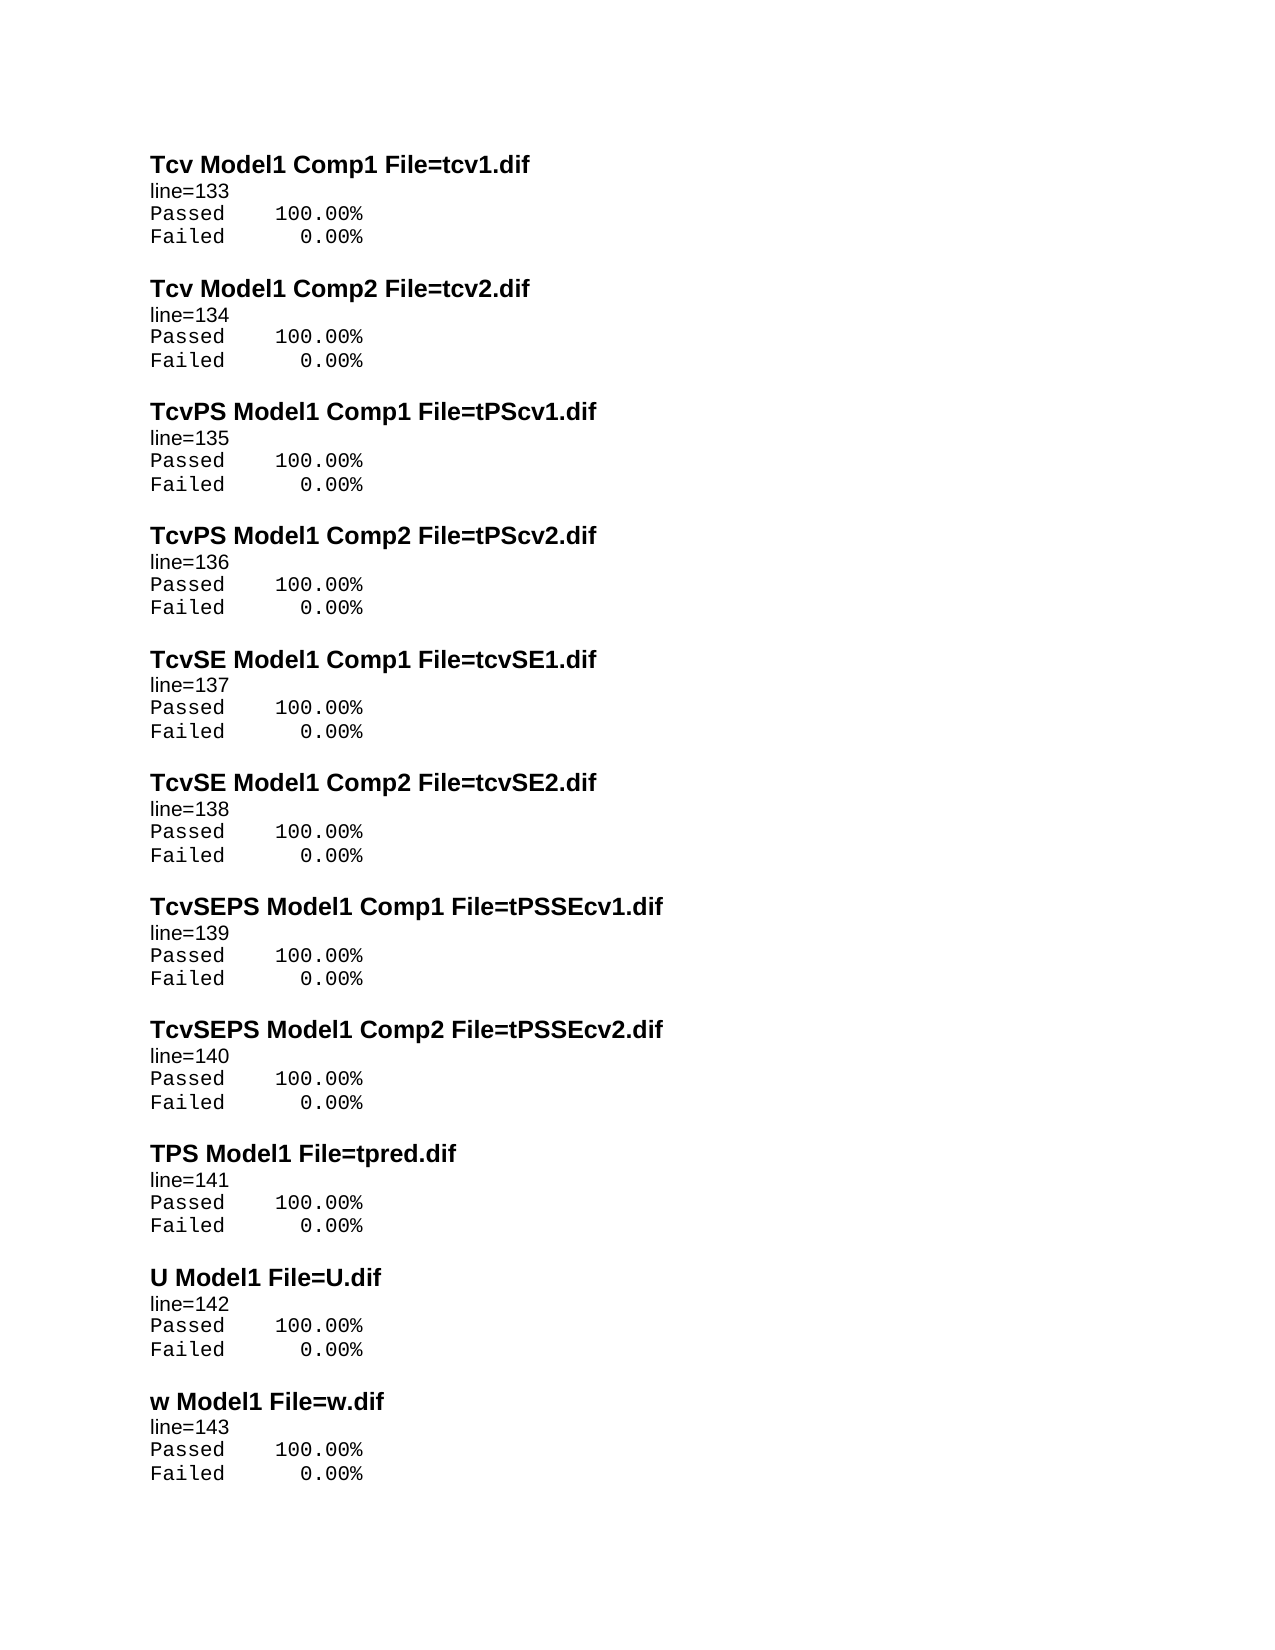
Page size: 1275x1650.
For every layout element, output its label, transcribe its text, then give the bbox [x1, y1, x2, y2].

text line=136 [150, 550, 1125, 574]
text line=133 [150, 179, 1125, 203]
text Passed 100.00% [150, 1439, 1125, 1463]
text Passed 100.00% [150, 326, 1125, 350]
text Failed 0.00% [150, 226, 1125, 250]
text Failed 0.00% [150, 1216, 1125, 1239]
text Passed 100.00% [150, 944, 1125, 968]
text U Model1 File=U.dif [150, 1263, 1125, 1292]
text Passed 100.00% [150, 1192, 1125, 1216]
text line=138 [150, 797, 1125, 821]
text Passed 100.00% [150, 697, 1125, 721]
text Failed 0.00% [150, 721, 1125, 744]
text TcvSE Model1 Comp1 File=tcvSE1.dif [150, 644, 1125, 673]
text TcvSEPS Model1 Comp1 File=tPSSEcv1.dif [150, 892, 1125, 921]
text line=134 [150, 302, 1125, 326]
text line=141 [150, 1168, 1125, 1192]
text w Model1 File=w.dif [150, 1386, 1125, 1415]
text TPS Model1 File=tpred.dif [150, 1139, 1125, 1168]
text line=140 [150, 1044, 1125, 1068]
text line=137 [150, 673, 1125, 697]
text Passed 100.00% [150, 203, 1125, 226]
text line=143 [150, 1415, 1125, 1439]
text Failed 0.00% [150, 968, 1125, 992]
text Failed 0.00% [150, 350, 1125, 374]
text TcvPS Model1 Comp2 File=tPScv2.dif [150, 521, 1125, 550]
text TcvSE Model1 Comp2 File=tcvSE2.dif [150, 768, 1125, 797]
text Failed 0.00% [150, 1092, 1125, 1116]
text Failed 0.00% [150, 844, 1125, 868]
text Failed 0.00% [150, 1463, 1125, 1486]
text line=135 [150, 426, 1125, 450]
text Passed 100.00% [150, 821, 1125, 844]
text Tcv Model1 Comp1 File=tcv1.dif [150, 150, 1125, 179]
text Failed 0.00% [150, 474, 1125, 497]
text Passed 100.00% [150, 1316, 1125, 1339]
text Passed 100.00% [150, 574, 1125, 597]
text Tcv Model1 Comp2 File=tcv2.dif [150, 274, 1125, 302]
text line=139 [150, 921, 1125, 944]
text line=142 [150, 1292, 1125, 1316]
text Passed 100.00% [150, 1068, 1125, 1092]
text Passed 100.00% [150, 450, 1125, 474]
text Failed 0.00% [150, 597, 1125, 621]
text Failed 0.00% [150, 1339, 1125, 1363]
text TcvPS Model1 Comp1 File=tPScv1.dif [150, 397, 1125, 426]
text TcvSEPS Model1 Comp2 File=tPSSEcv2.dif [150, 1016, 1125, 1044]
